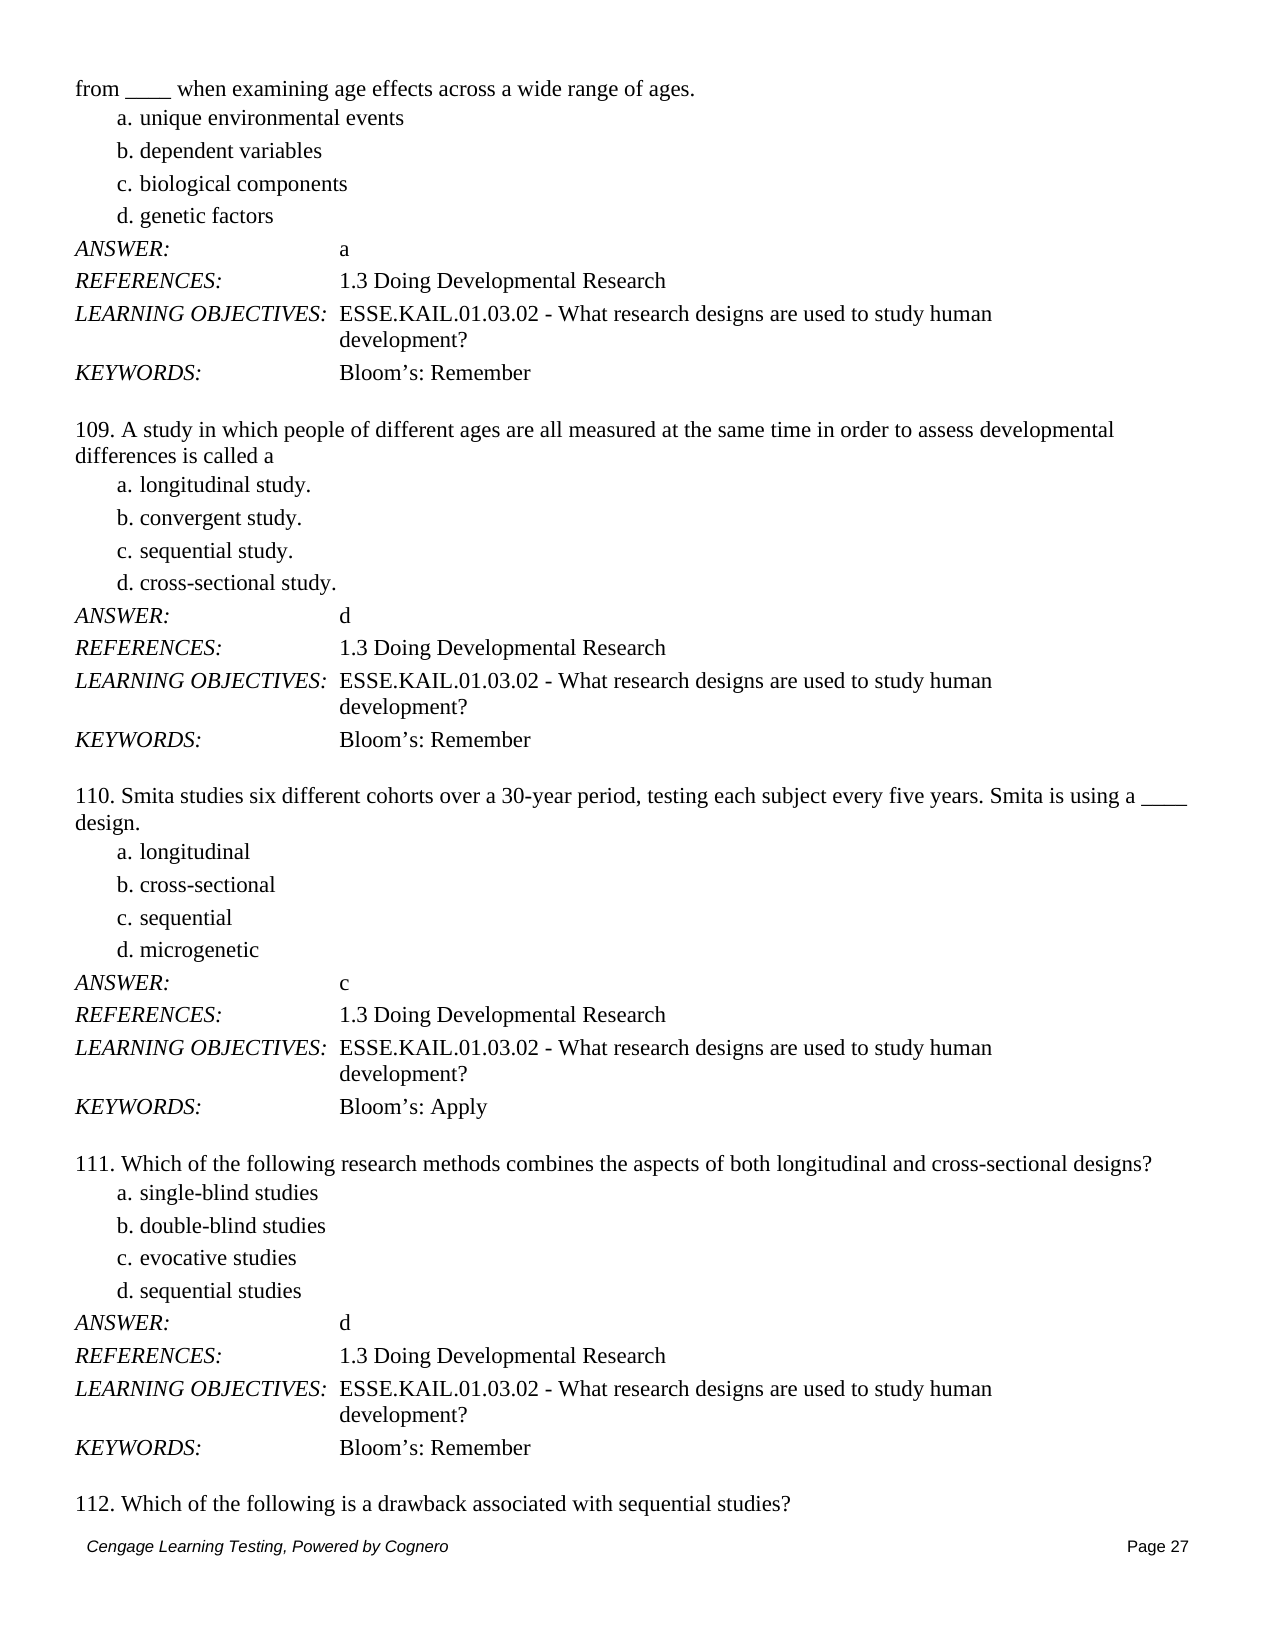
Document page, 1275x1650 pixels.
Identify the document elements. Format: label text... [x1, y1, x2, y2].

table_header 111. ​Which of the following research methods combines the aspects of both longitudinal and cross-sectional designs? [75, 1176, 1200, 1463]
table_header 108. ​Cohort effects are most likely to be a problem when it is difficult to separate the effects of developmental processes from ____ when examining age effects across a wide range of ages. [75, 101, 1200, 389]
table_header 110. Smita studies six different cohorts over a 30-year period, testing each subject every five years. Smita is using a ____ design. [75, 835, 1200, 1123]
table_header 109. ​A study in which people of different ages are all measured at the same time in order to assess developmental differences is called a [75, 468, 1200, 756]
